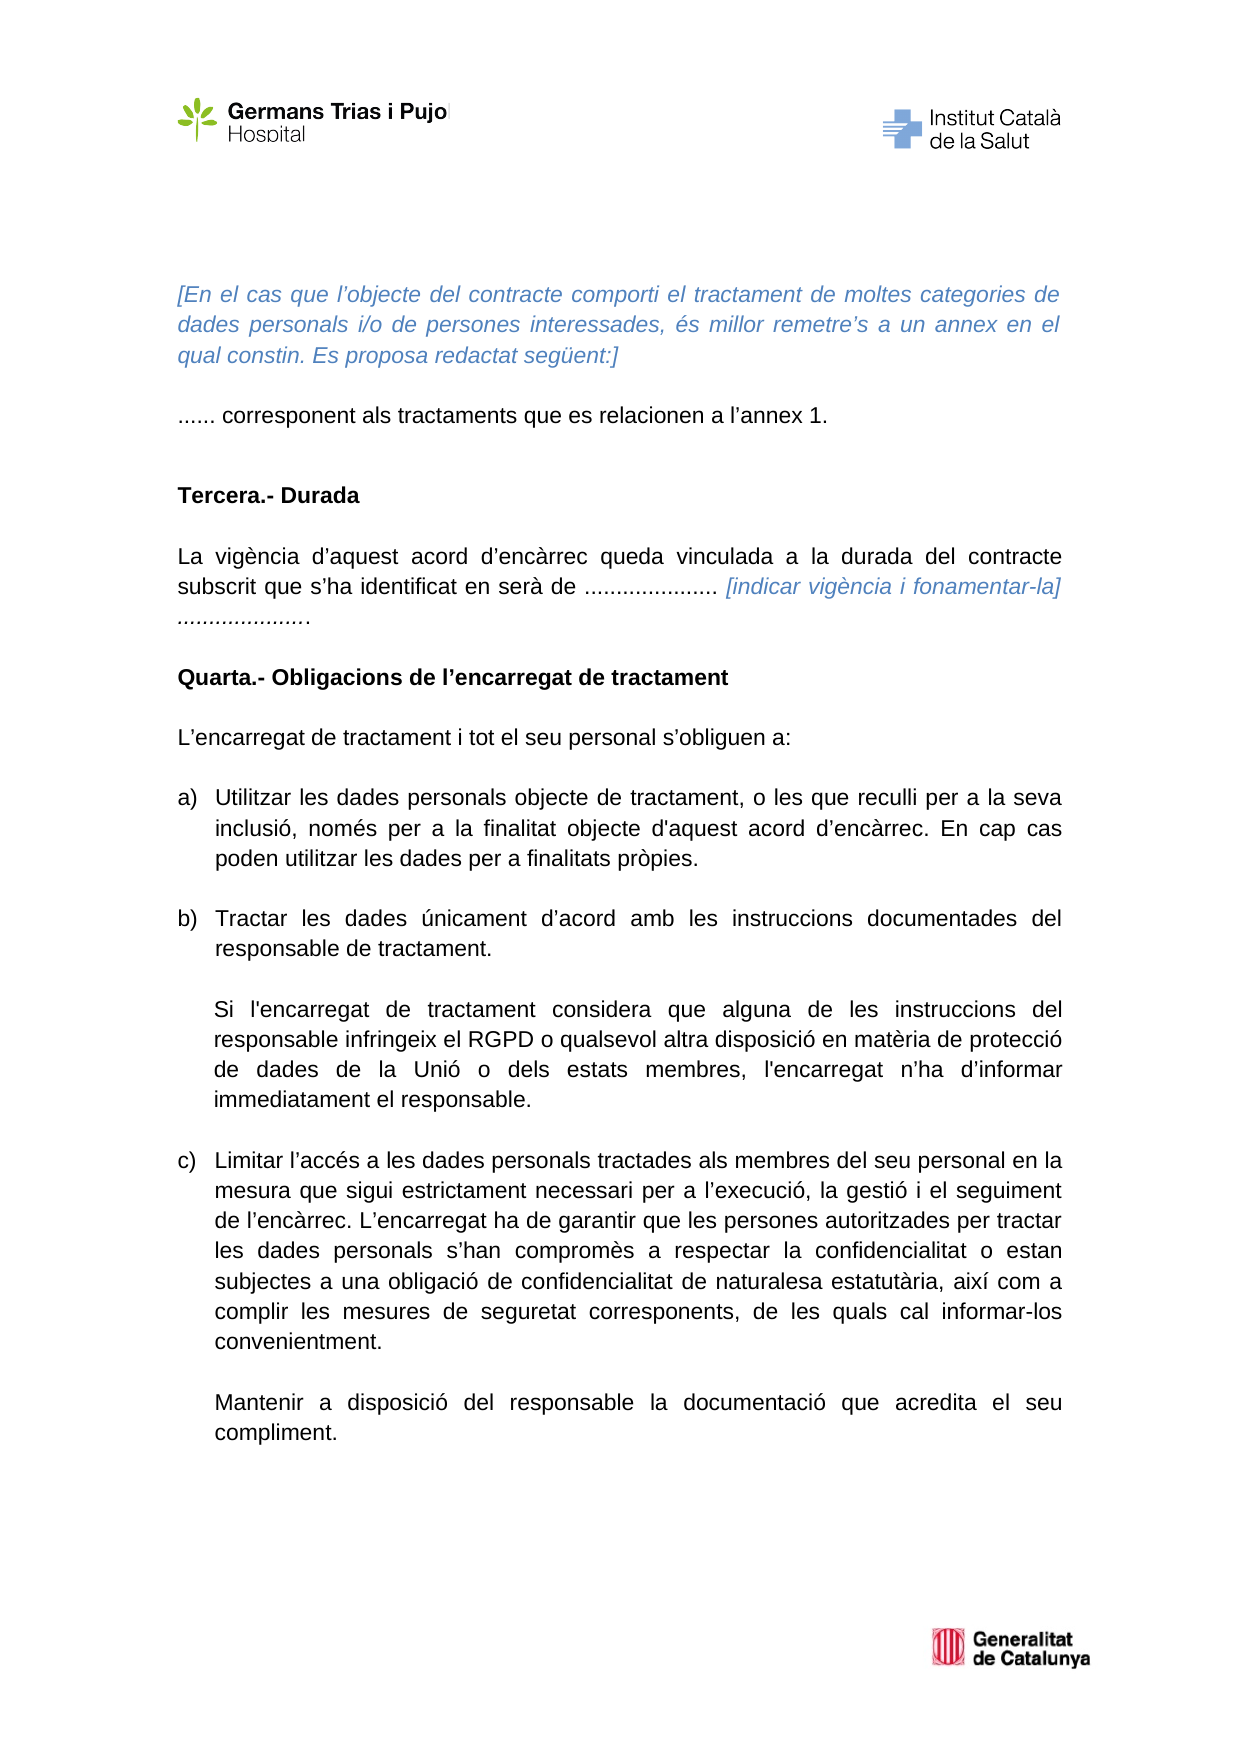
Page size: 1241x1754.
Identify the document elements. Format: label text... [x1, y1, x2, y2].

text ...... corresponent als tractaments que es relacionen a l’annex 1. [177, 402, 1063, 428]
text Quarta.- Obligacions de l’encarregat de tractament [177, 663, 1063, 690]
picture [177, 97, 449, 142]
text L’encarregat de tractament i tot el seu personal s’obliguen a: [177, 724, 1063, 750]
list Mantenir a disposició del responsable la documentació que acredita el seu compliment. [214, 1388, 1063, 1445]
text [En el cas que l’objecte del contracte comporti el tractament de moltes categories de dades personals i/o de persones interessades, és millor remetre’s a un annex en el qual constin. Es proposa redactat següent:] [177, 281, 1063, 368]
picture [881, 106, 1060, 151]
list Utilitzar les dades personals objecte de tractament, o les que reculli per a la seva inclusió, només per a la finalitat objecte d'aquest acord d’encàrrec. En cap cas poden utilitzar les dades per a finalitats pròpies. [177, 784, 1063, 871]
list Tractar les dades únicament d’acord amb les instruccions documentades del responsable de tractament. [177, 905, 1063, 962]
list Limitar l’accés a les dades personals tractades als membres del seu personal en la mesura que sigui estrictament necessari per a l’execució, la gestió i el seguiment de l’encàrrec. L’encarregat ha de garantir que les persones autoritzades per tractar les dades personals s’han compromès a respectar la confidencialitat o estan subjectes a una obligació de confidencialitat de naturalesa estatutària, així com a complir les mesures de seguretat corresponents, de les quals cal informar-los convenientment. [177, 1147, 1063, 1354]
text Tercera.- Durada [177, 482, 1063, 509]
text La vigència d’aquest acord d’encàrrec queda vinculada a la durada del contracte subscrit que s’ha identificat en serà de ..................... [indicar vigència i fonamentar-la] ..................... [177, 543, 1063, 629]
picture [893, 1621, 1129, 1674]
text Si l'encarregat de tractament considera que alguna de les instruccions del responsable infringeix el RGPD o qualsevol altra disposició en matèria de protecció de dades de la Unió o dels estats membres, l'encarregat n’ha d’informar immediatament el responsable. [213, 996, 1063, 1113]
